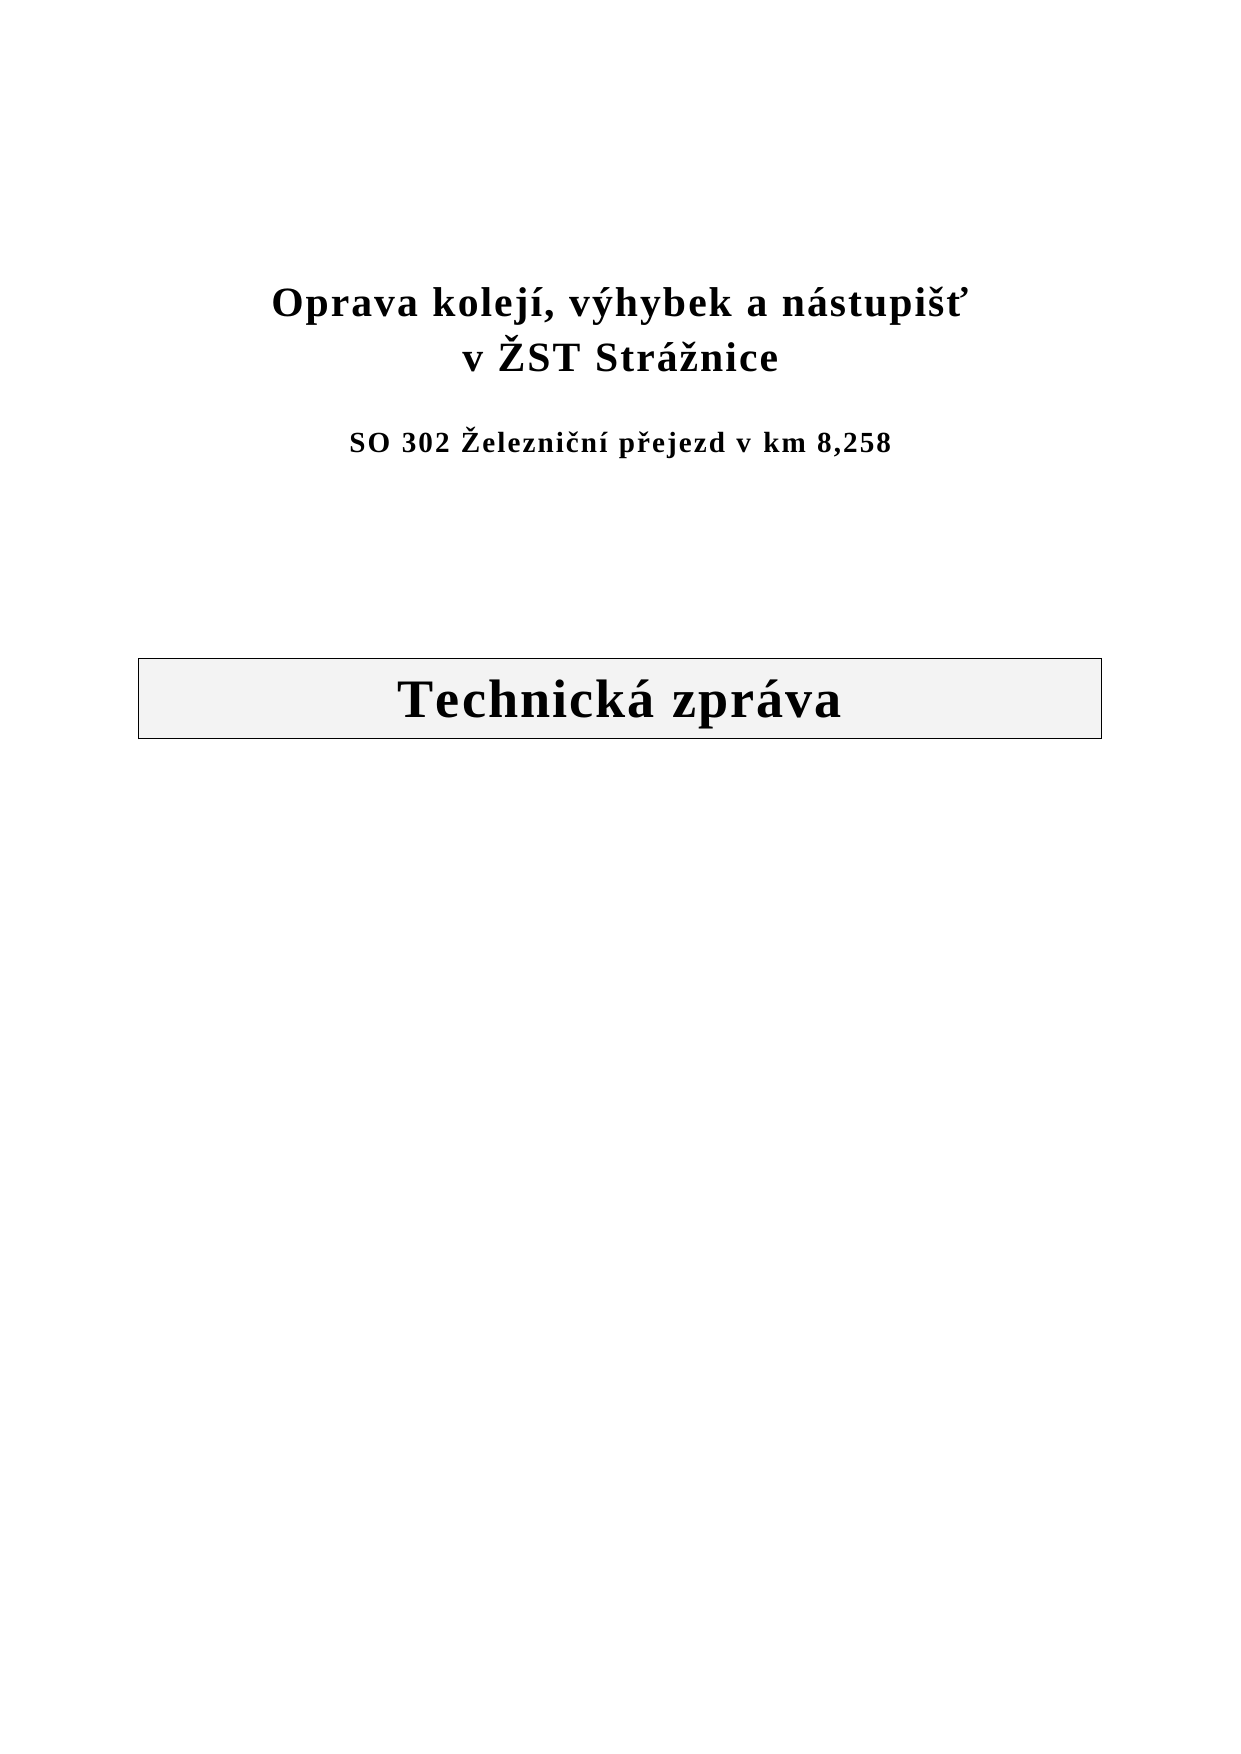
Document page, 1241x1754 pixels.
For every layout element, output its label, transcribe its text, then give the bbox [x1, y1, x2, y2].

text Technická zpráva [139, 659, 1101, 738]
text Oprava kolejí, výhybek a nástupišť v ŽST Strážnice [148, 278, 1092, 381]
text SO 302 Železniční přejezd v km 8,258 [148, 426, 1092, 459]
